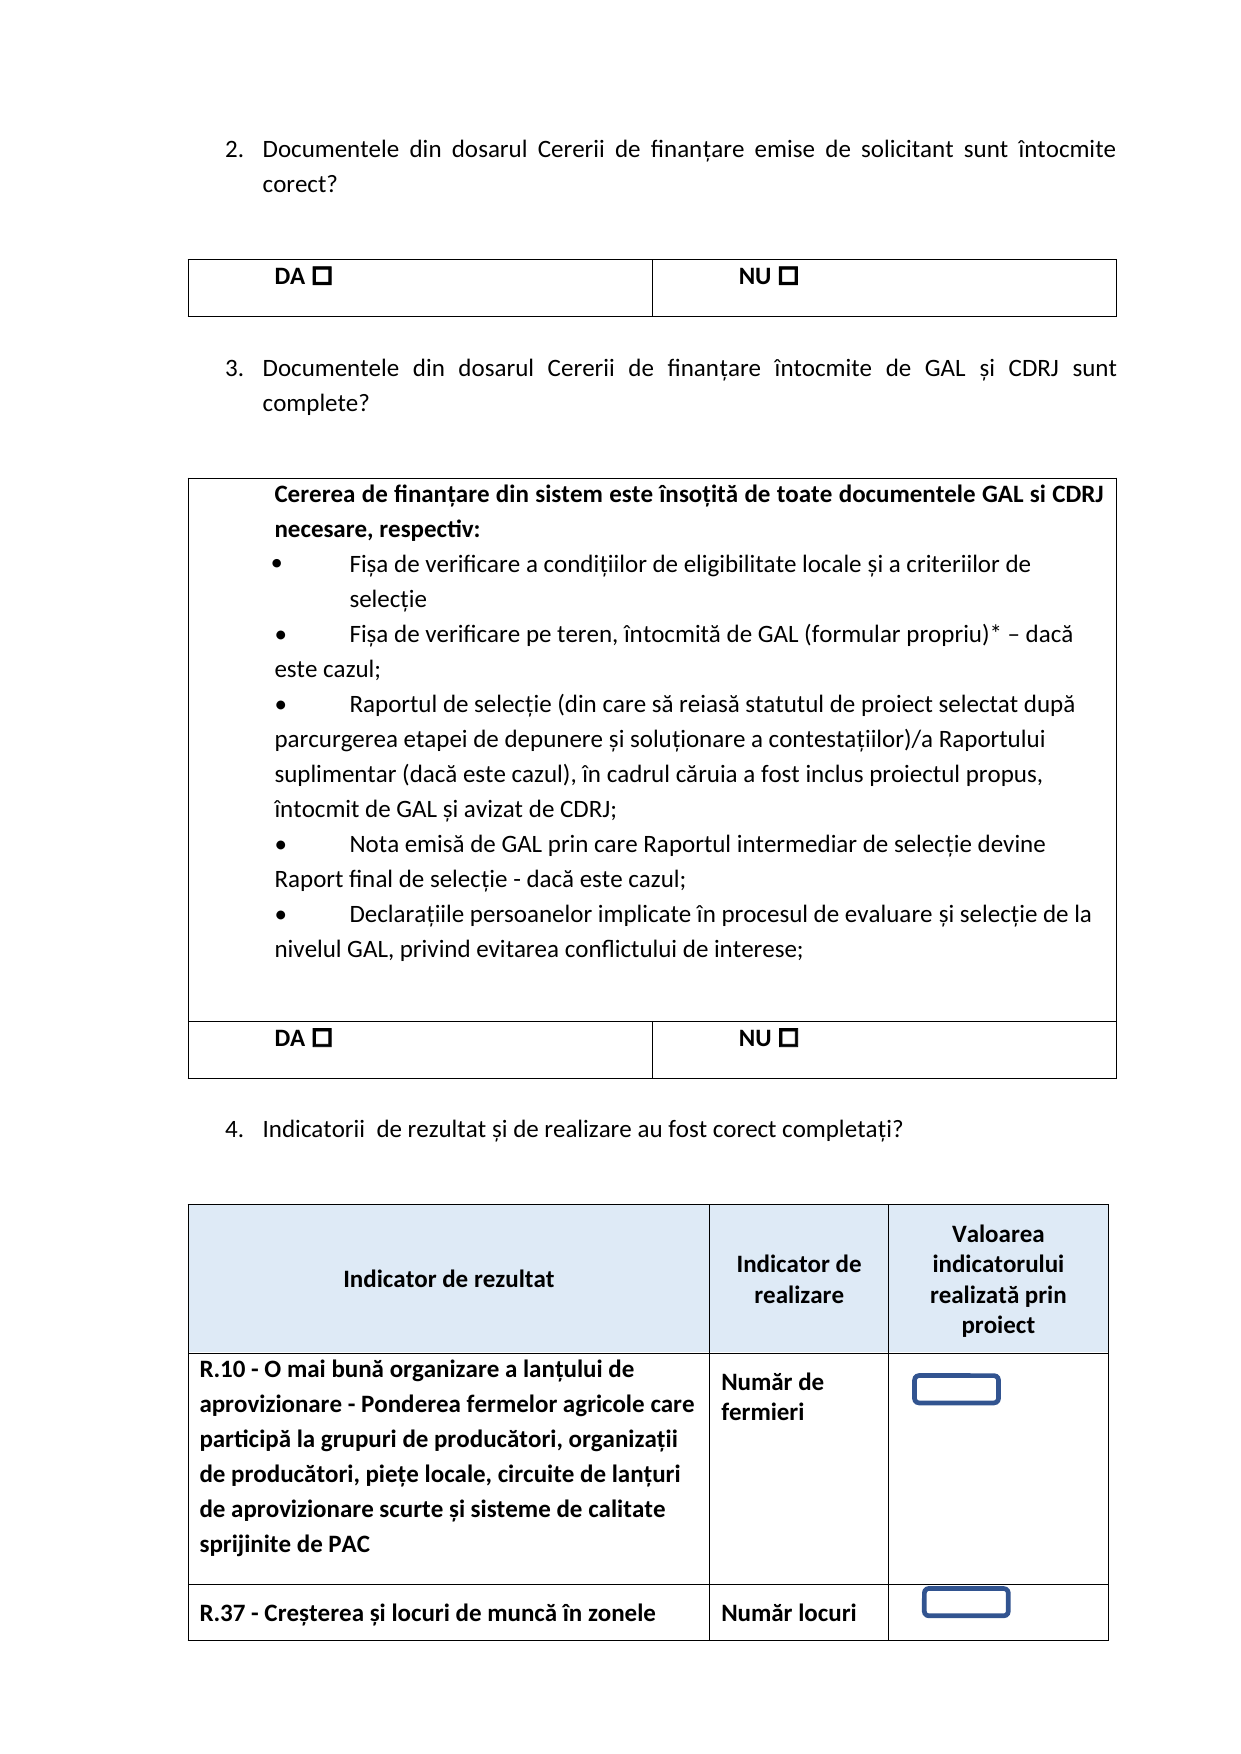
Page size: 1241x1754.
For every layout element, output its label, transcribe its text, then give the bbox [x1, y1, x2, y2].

list Documentele din dosarul Cererii de finanțare întocmite de GAL și CDRJ sunt complete? [225, 352, 1117, 417]
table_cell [189, 1585, 709, 1640]
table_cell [710, 1585, 888, 1640]
table_cell [889, 1354, 1108, 1584]
table_header Valoarea indicatorului realizată prin proiect [889, 1205, 1108, 1352]
table_cell NU [653, 1022, 1116, 1077]
table_cell Număr de fermieri [710, 1354, 888, 1584]
list Documentele din dosarul Cererii de finanțare emise de solicitant sunt întocmite corect? [225, 133, 1117, 199]
table_cell DA [189, 1022, 652, 1077]
table_header NU [653, 260, 1116, 316]
table_header DA [189, 260, 652, 316]
table_cell [889, 1585, 1108, 1640]
table_header Indicator de rezultat [189, 1205, 709, 1352]
table_header Cererea de finanțare din sistem este însoțită de toate documentele GAL si CDRJ necesare, respectiv: Fișa de verificare a condițiilor de eligibilitate locale și a criteriilor de selecție • Fișa de verificare pe teren, întocmită de GAL (formular propriu)* – dacă este cazul; • Raportul de selecție (din care să reiasă statutul de proiect selectat după parcurgerea etapei de depunere și soluționare a contestațiilor)/a Raportului suplimentar (dacă este cazul), în cadrul căruia a fost inclus proiectul propus, întocmit de GAL și avizat de CDRJ; • Nota emisă de GAL prin care Raportul intermediar de selecție devine Raport final de selecție - dacă este cazul; • Declarațiile persoanelor implicate în procesul de evaluare și selecție de la nivelul GAL, privind evitarea conflictului de interese; [189, 479, 1116, 1021]
table_header Indicator de realizare [710, 1205, 888, 1352]
table_cell R.10 - O mai bună organizare a lanțului de aprovizionare - Ponderea fermelor agricole care participă la grupuri de producători, organizații de producători, piețe locale, circuite de lanțuri de aprovizionare scurte și sisteme de calitate sprijinite de PAC [189, 1354, 709, 1584]
list Indicatorii de rezultat și de realizare au fost corect completați? [225, 1113, 1117, 1144]
